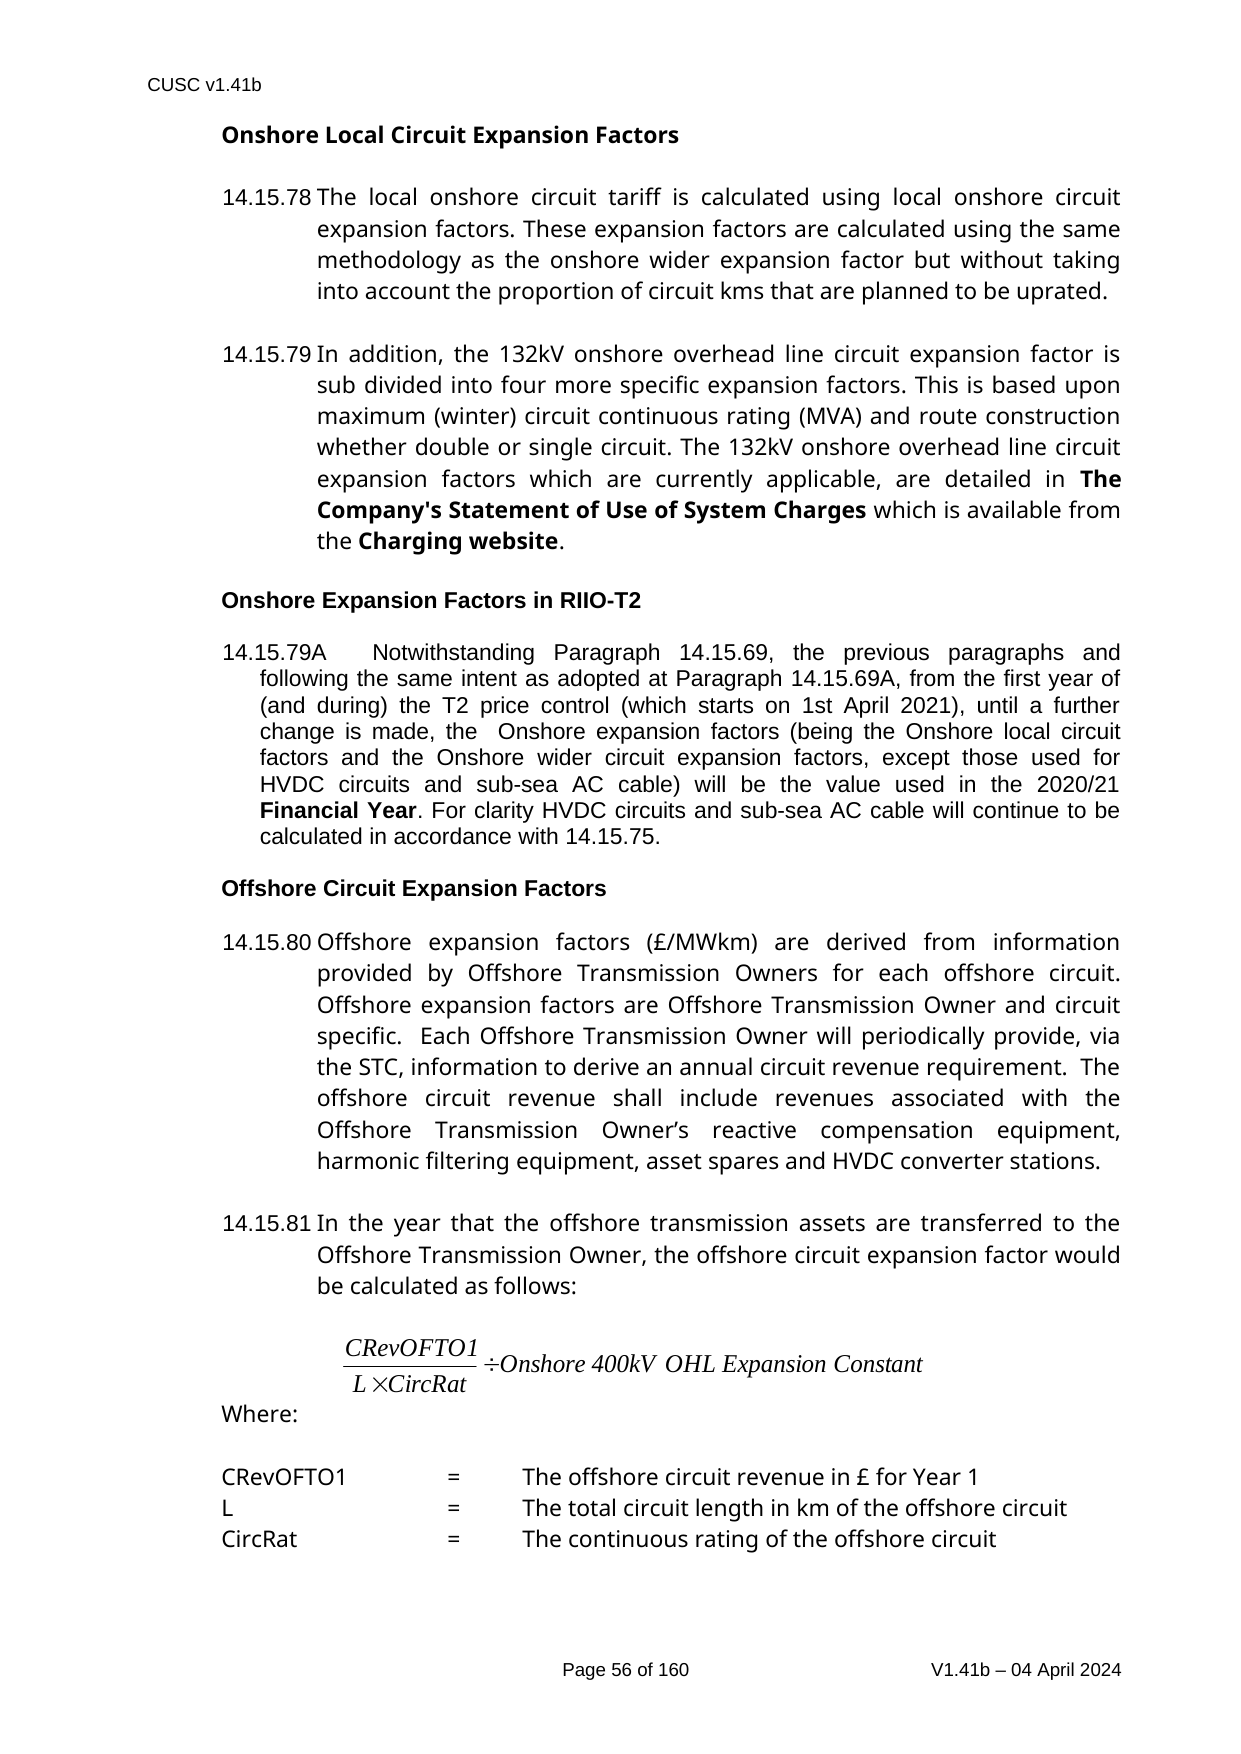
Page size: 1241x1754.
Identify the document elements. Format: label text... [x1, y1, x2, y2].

list The local onshore circuit tariff is calculated using local onshore circuit expansion factors. These expansion factors are calculated using the same methodology as the onshore wider expansion factor but without taking into account the proportion of circuit kms that are planned to be uprated. [222, 181, 1121, 306]
list Offshore expansion factors (£/MWkm) are derived from information provided by Offshore Transmission Owners for each offshore circuit. Offshore expansion factors are Offshore Transmission Owner and circuit specific. Each Offshore Transmission Owner will periodically provide, via the STC, information to derive an annual circuit revenue requirement. The offshore circuit revenue shall include revenues associated with the Offshore Transmission Owner’s reactive compensation equipment, harmonic filtering equipment, asset spares and HVDC converter stations. [222, 926, 1121, 1176]
text Onshore Local Circuit Expansion Factors [221, 119, 1121, 150]
subtitle Onshore Expansion Factors in RIIO-T2 [147, 587, 1121, 614]
list In the year that the offshore transmission assets are transferred to the Offshore Transmission Owner, the offshore circuit expansion factor would be calculated as follows: [222, 1207, 1121, 1301]
text L = The total circuit length in km of the offshore circuit [147, 1492, 1121, 1523]
subtitle Offshore Circuit Expansion Factors [147, 875, 1121, 901]
list In addition, the 132kV onshore overhead line circuit expansion factor is sub divided into four more specific expansion factors. This is based upon maximum (winter) circuit continuous rating (MVA) and route construction whether double or single circuit. The 132kV onshore overhead line circuit expansion factors which are currently applicable, are detailed in The Company's Statement of Use of System Charges which is available from the Charging website. [222, 337, 1121, 556]
text CRevOFTO1 = The offshore circuit revenue in £ for Year 1 [147, 1461, 1121, 1492]
subtitle Notwithstanding Paragraph 14.15.69, the previous paragraphs and following the same intent as adopted at Paragraph 14.15.69A, from the first year of (and during) the T2 price control (which starts on 1st April 2021), until a further change is made, the Onshore expansion factors (being the Onshore local circuit factors and the Onshore wider circuit expansion factors, except those used for HVDC circuits and sub-sea AC cable) will be the value used in the 2020/21 Financial Year. For clarity HVDC circuits and sub-sea AC cable will continue to be calculated in accordance with 14.15.75. [222, 639, 1121, 850]
text Where: [147, 1398, 1121, 1430]
text CircRat = The continuous rating of the offshore circuit [147, 1523, 1121, 1555]
